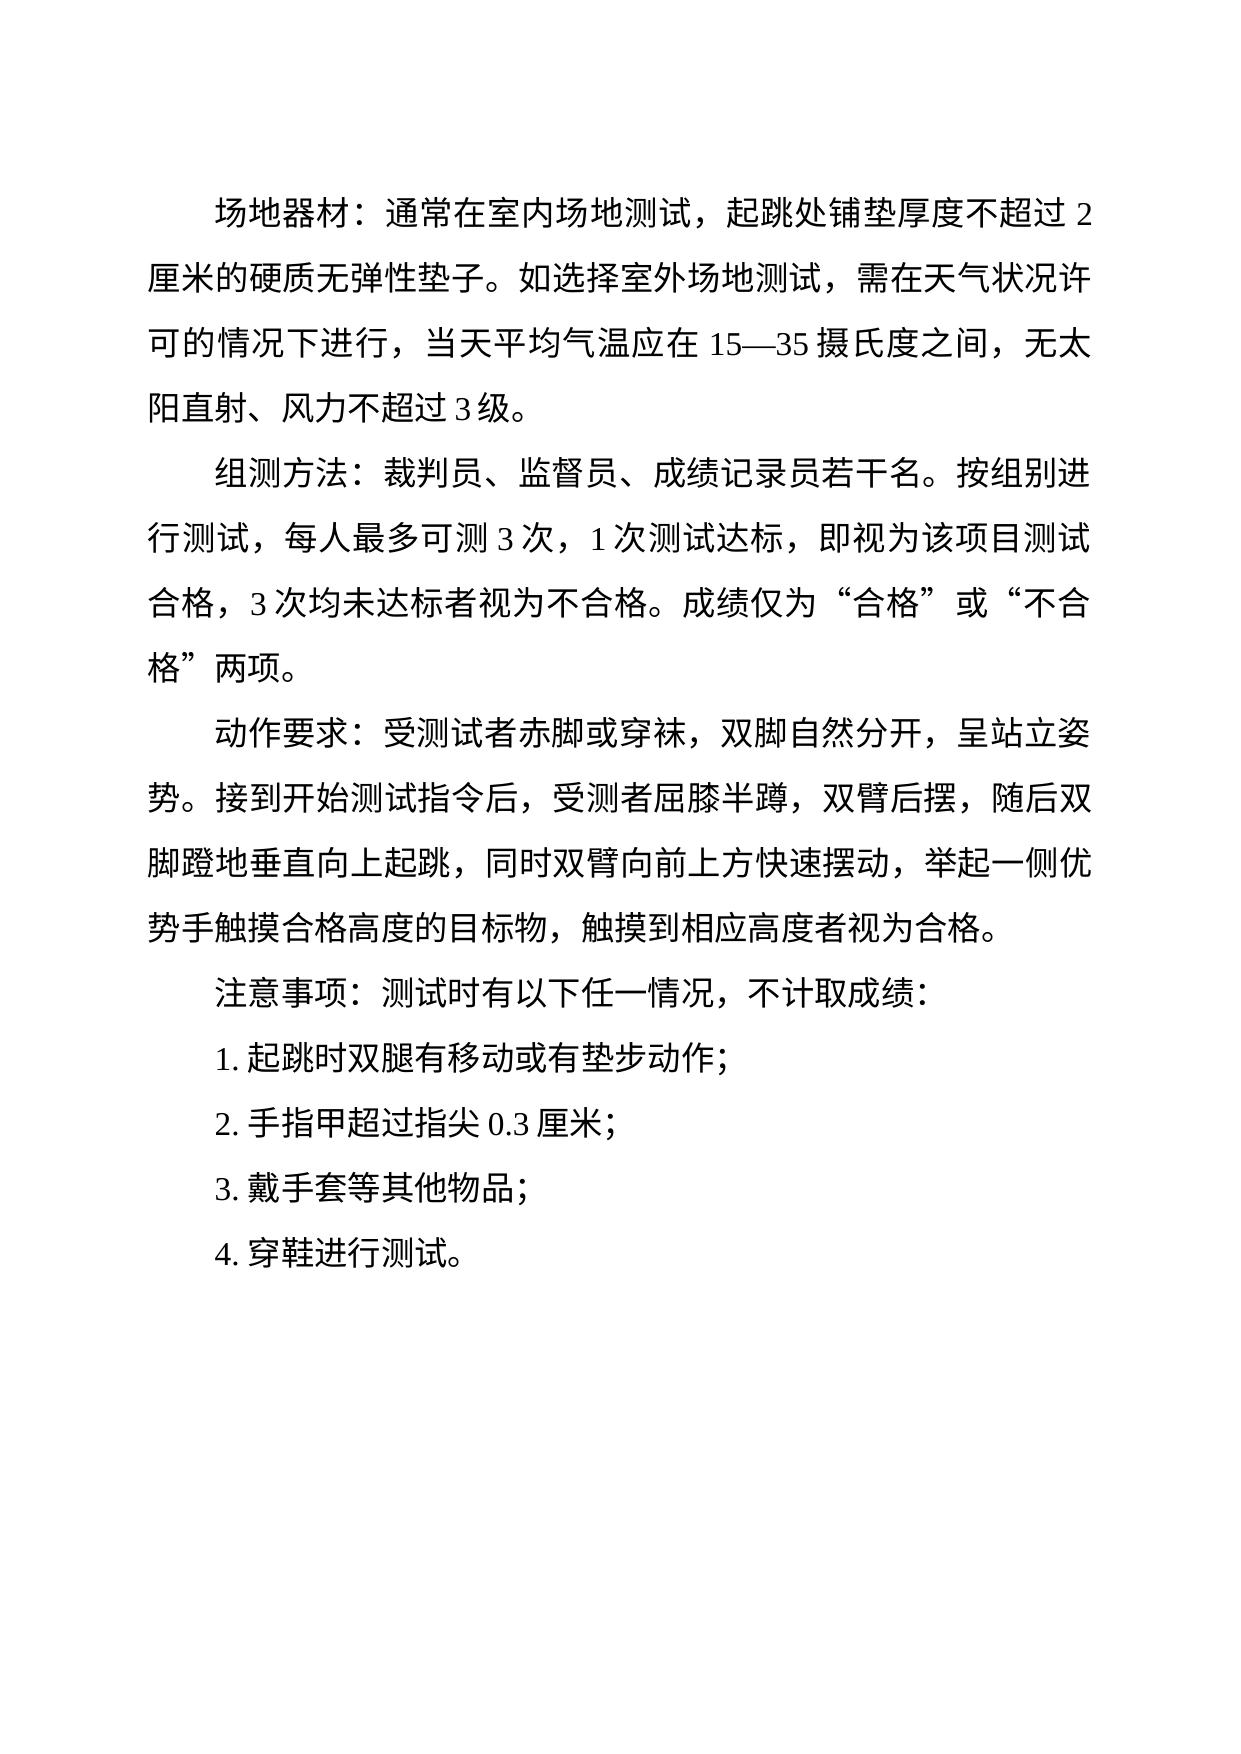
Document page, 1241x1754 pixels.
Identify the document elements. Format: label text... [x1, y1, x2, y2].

text 场地器材：通常在室内场地测试，起跳处铺垫厚度不超过2厘米的硬质无弹性垫子。如选择室外场地测试，需在天气状况许可的情况下进行，当天平均气温应在15—35摄氏度之间，无太阳直射、风力不超过3级。 [148, 178, 1093, 438]
text 1. 起跳时双腿有移动或有垫步动作； [148, 1023, 1093, 1088]
text 注意事项：测试时有以下任一情况，不计取成绩： [148, 958, 1093, 1023]
text 4. 穿鞋进行测试。 [148, 1218, 1093, 1283]
text 组测方法：裁判员、监督员、成绩记录员若干名。按组别进行测试，每人最多可测3次，1次测试达标，即视为该项目测试合格，3次均未达标者视为不合格。成绩仅为“合格”或“不合格”两项。 [148, 438, 1093, 698]
text 动作要求：受测试者赤脚或穿袜，双脚自然分开，呈站立姿势。接到开始测试指令后，受测者屈膝半蹲，双臂后摆，随后双脚蹬地垂直向上起跳，同时双臂向前上方快速摆动，举起一侧优势手触摸合格高度的目标物，触摸到相应高度者视为合格。 [148, 698, 1093, 958]
text 2. 手指甲超过指尖0.3厘米； [148, 1088, 1093, 1153]
text 3. 戴手套等其他物品； [148, 1153, 1093, 1218]
